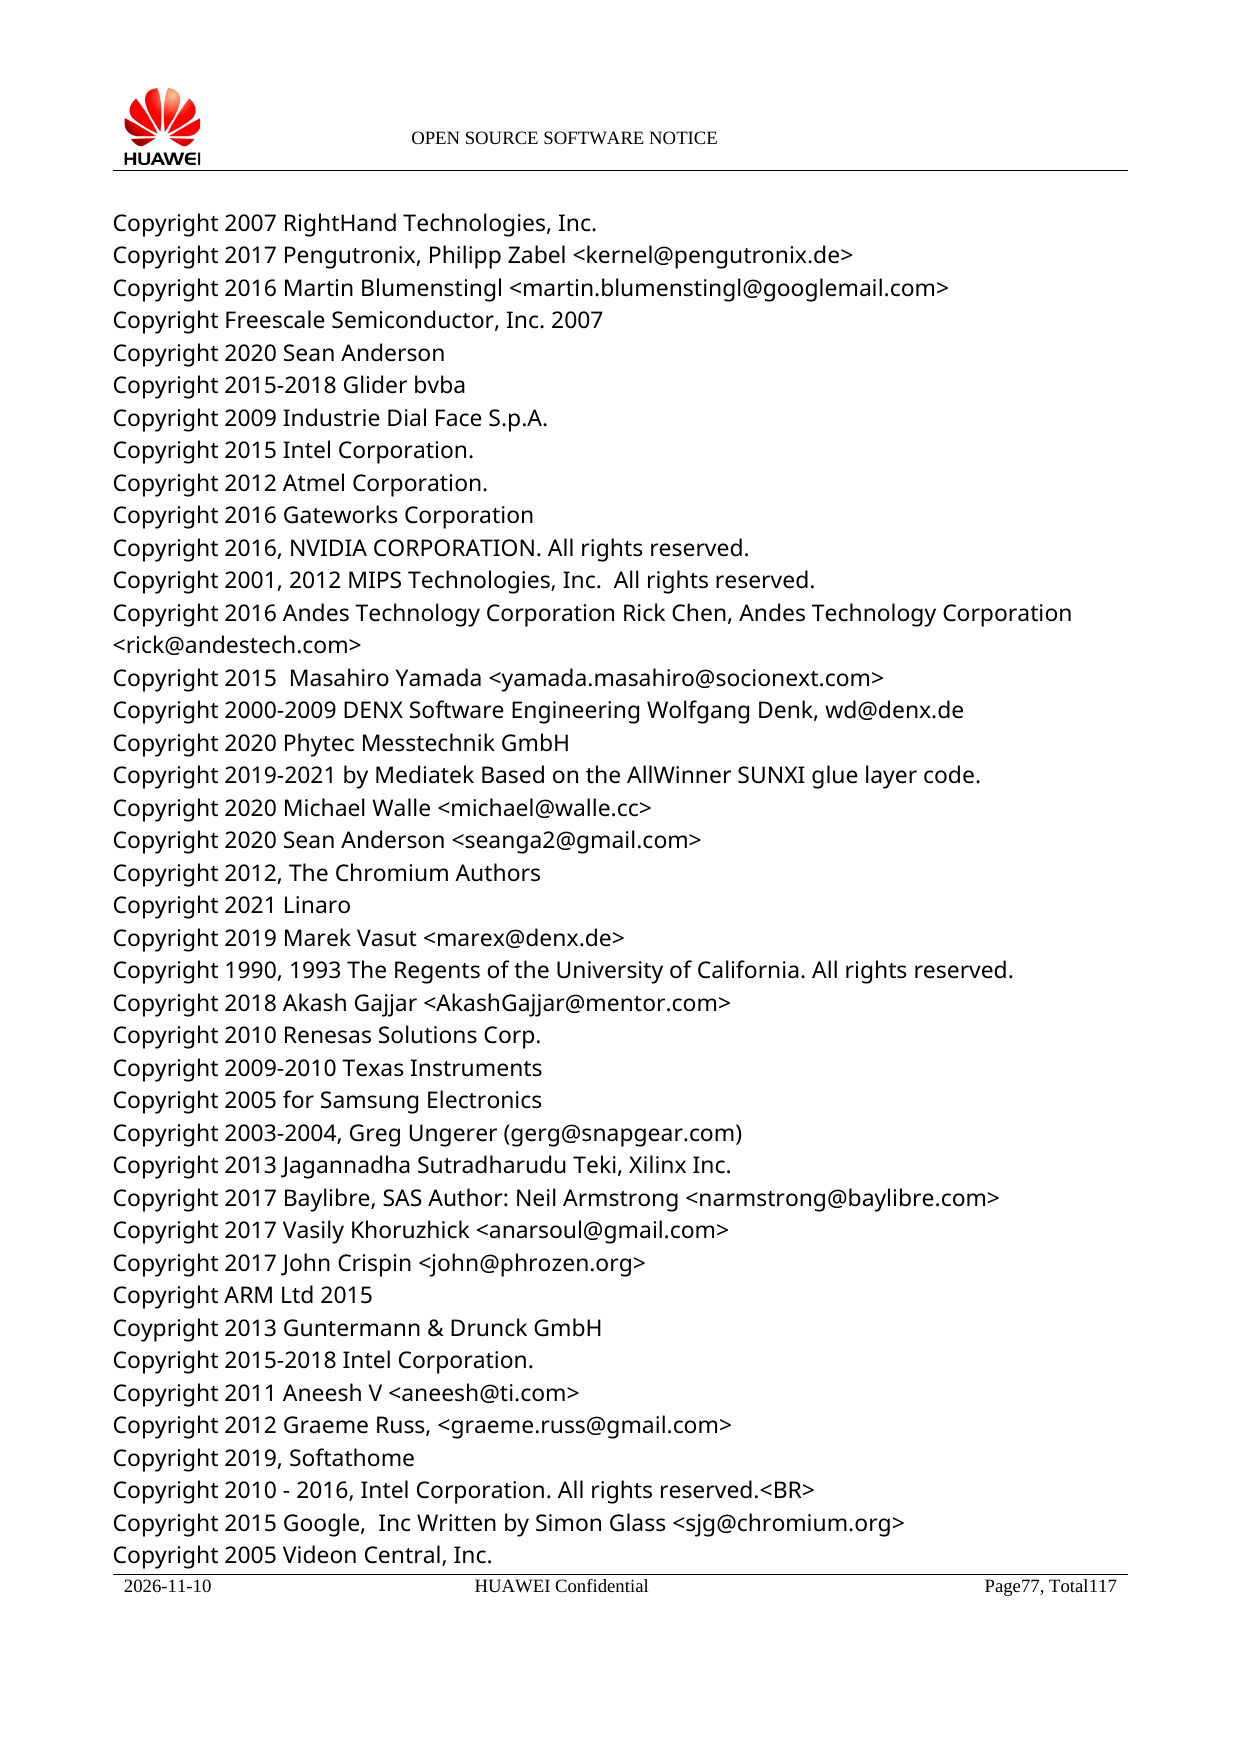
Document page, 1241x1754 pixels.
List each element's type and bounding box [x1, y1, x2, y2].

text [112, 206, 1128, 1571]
picture [124, 88, 201, 165]
